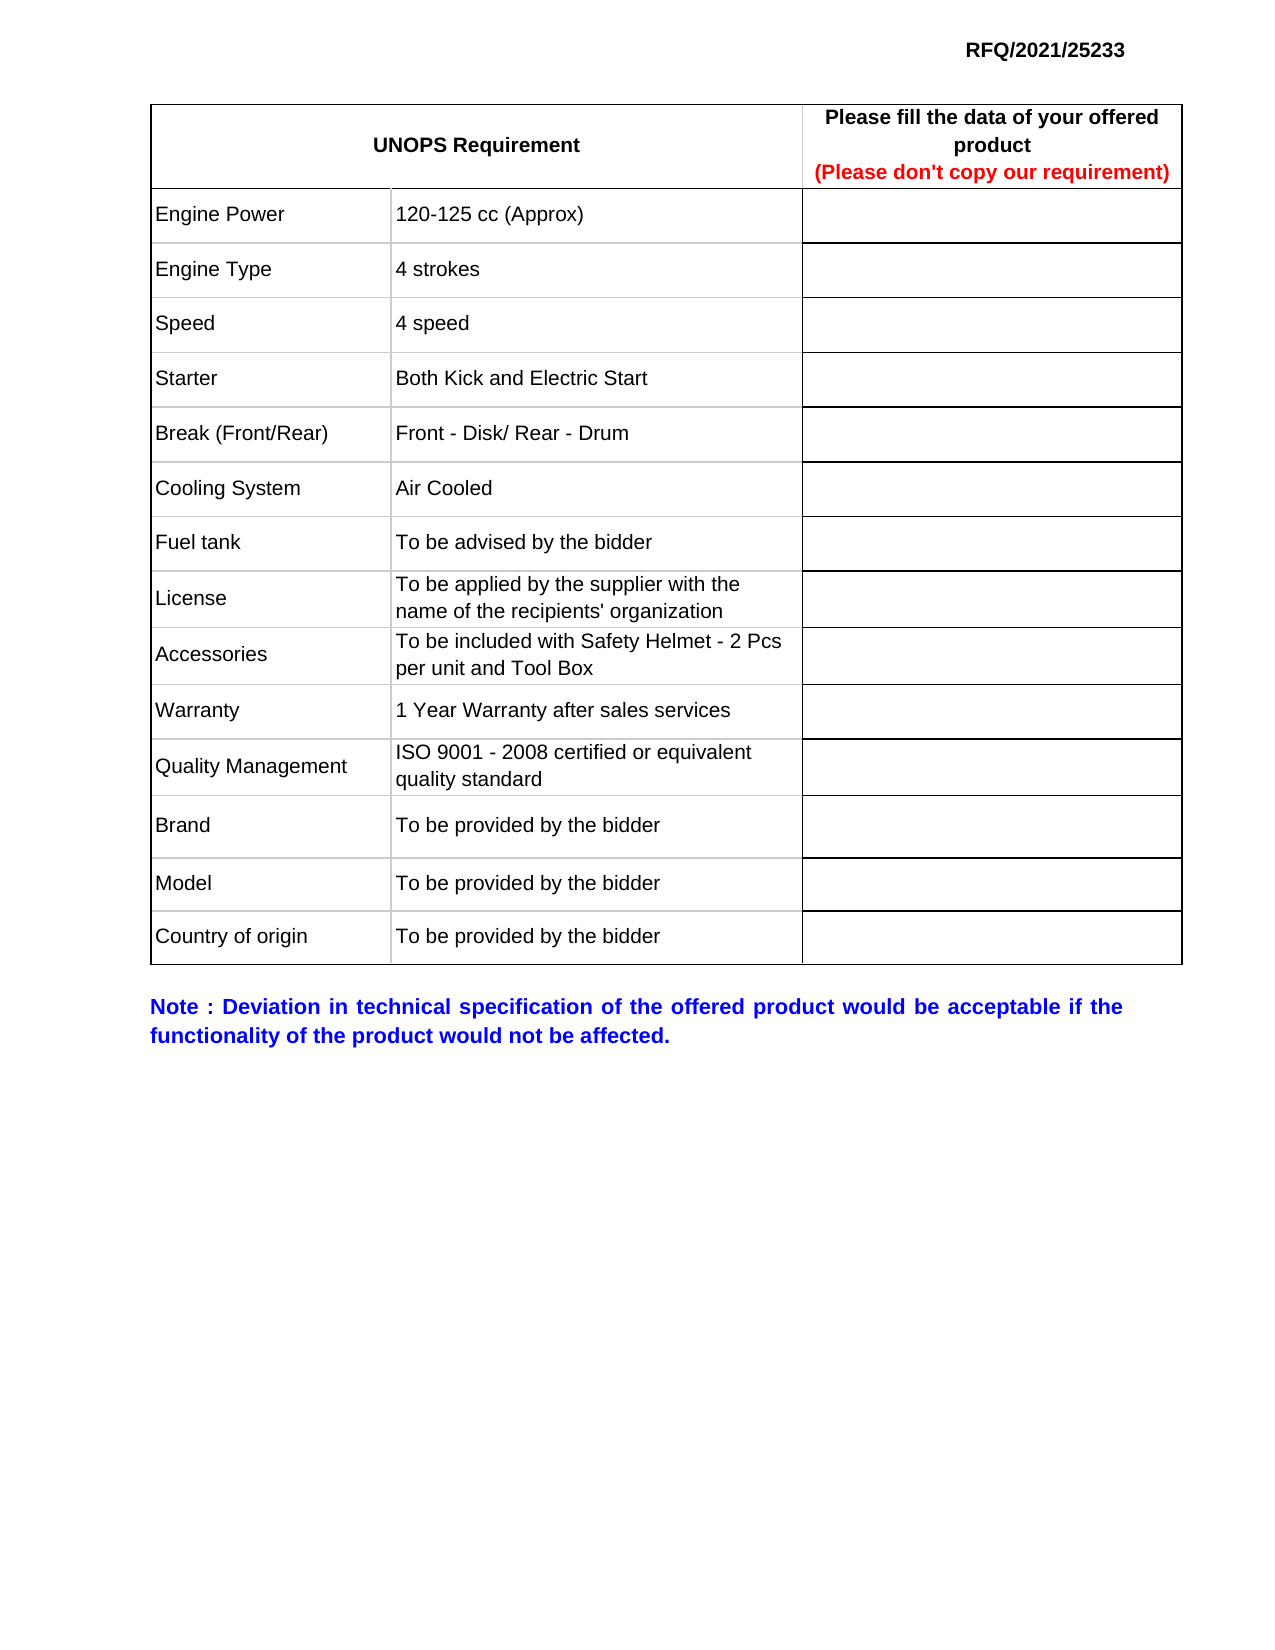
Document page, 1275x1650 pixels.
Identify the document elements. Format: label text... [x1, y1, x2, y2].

table_cell Front - Disk/ Rear - Drum [392, 408, 802, 461]
table_cell [803, 244, 1181, 297]
table_cell To be applied by the supplier with the name of the recipients' organization [392, 572, 802, 627]
table_cell To be provided by the bidder [392, 796, 802, 857]
table_cell [803, 796, 1181, 857]
table_cell Engine Type [152, 244, 390, 297]
table_cell [803, 408, 1181, 461]
table_cell [803, 572, 1181, 627]
table_cell ISO 9001 - 2008 certified or equivalent quality standard [392, 740, 802, 795]
table_cell [803, 912, 1181, 963]
table_cell Warranty [152, 685, 390, 738]
table_cell [803, 740, 1181, 795]
text Note : Deviation in technical specification of the offered product would be acceptable if the functionality of the product would not be affected. [150, 994, 1125, 1048]
table_cell [803, 517, 1181, 570]
table_cell [803, 298, 1181, 352]
table_cell Fuel tank [152, 517, 390, 570]
table_cell 1 Year Warranty after sales services [392, 685, 802, 738]
table_cell License [152, 572, 390, 627]
table_cell Both Kick and Electric Start [392, 353, 802, 406]
table_cell To be provided by the bidder [392, 859, 802, 910]
table_cell Accessories [152, 628, 390, 683]
table_cell [803, 353, 1181, 406]
table_cell Brand [152, 796, 390, 857]
table_cell 4 speed [392, 298, 802, 352]
table_cell Quality Management [152, 740, 390, 795]
table_cell Air Cooled [392, 463, 802, 516]
table_cell [803, 189, 1181, 242]
table_cell Cooling System [152, 463, 390, 516]
table_header UNOPS Requirement [152, 105, 802, 187]
table_cell Model [152, 859, 390, 910]
table_cell Engine Power [152, 189, 390, 242]
table_cell Country of origin [152, 912, 390, 963]
table_cell 120-125 cc (Approx) [392, 189, 802, 242]
table_header Please fill the data of your offered product (Please don't copy our requirement) [803, 105, 1181, 187]
table_cell Starter [152, 353, 390, 406]
table_cell To be included with Safety Helmet - 2 Pcs per unit and Tool Box [392, 628, 802, 683]
table_cell To be advised by the bidder [392, 517, 802, 570]
table_cell Speed [152, 298, 390, 352]
table_cell [803, 859, 1181, 910]
table_cell [803, 463, 1181, 516]
table_cell 4 strokes [392, 244, 802, 297]
table_cell Break (Front/Rear) [152, 408, 390, 461]
table_cell [803, 685, 1181, 738]
table_cell To be provided by the bidder [392, 912, 802, 963]
table_cell [803, 628, 1181, 683]
